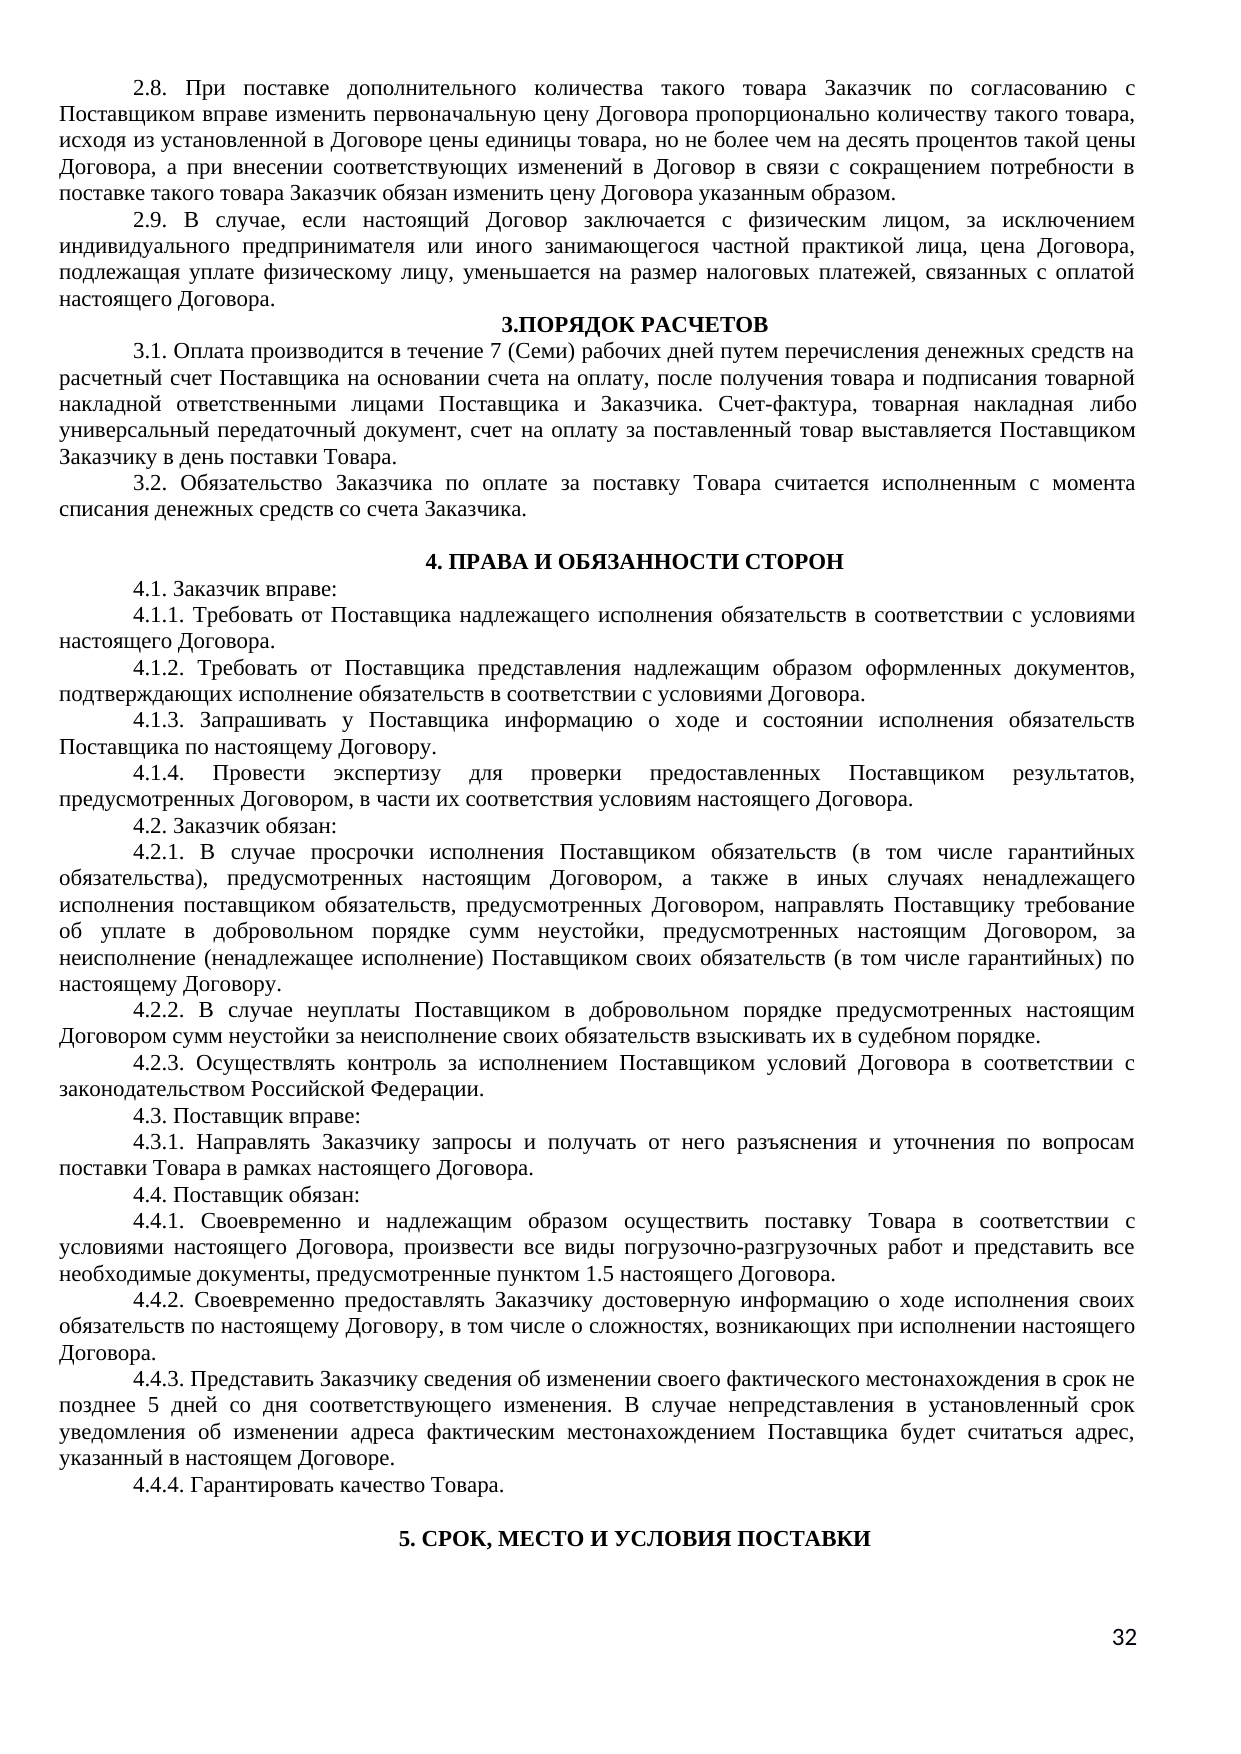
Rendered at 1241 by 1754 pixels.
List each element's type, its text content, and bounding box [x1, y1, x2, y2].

text 4.4.1. Своевременно и надлежащим образом осуществить поставку Товара в соответствии с условиями настоящего Договора, произвести все виды погрузочно-разгрузочных работ и представить все необходимые документы, предусмотренные пунктом 1.5 настоящего Договора. [59, 1207, 1137, 1286]
text 3.1. Оплата производится в течение 7 (Семи) рабочих дней путем перечисления денежных средств на расчетный счет Поставщика на основании счета на оплату, после получения товара и подписания товарной накладной ответственными лицами Поставщика и Заказчика. Счет-фактура, товарная накладная либо универсальный передаточный документ, счет на оплату за поставленный товар выставляется Поставщиком Заказчику в день поставки Товара. [59, 337, 1137, 469]
text 4.2.2. В случае неуплаты Поставщиком в добровольном порядке предусмотренных настоящим Договором сумм неустойки за неисполнение своих обязательств взыскивать их в судебном порядке. [59, 996, 1137, 1049]
text 4.1.4. Провести экспертизу для проверки предоставленных Поставщиком результатов, предусмотренных Договором, в части их соответствия условиям настоящего Договора. [59, 759, 1137, 812]
text 2.8. При поставке дополнительного количества такого товара Заказчик по согласованию с Поставщиком вправе изменить первоначальную цену Договора пропорционально количеству такого товара, исходя из установленной в Договоре цены единицы товара, но не более чем на десять процентов такой цены Договора, а при внесении соответствующих изменений в Договор в связи с сокращением потребности в поставке такого товара Заказчик обязан изменить цену Договора указанным образом. [59, 74, 1137, 206]
text 4.4. Поставщик обязан: [59, 1181, 1137, 1207]
text 3.ПОРЯДОК РАСЧЕТОВ [59, 311, 1137, 337]
text 4.1.3. Запрашивать у Поставщика информацию о ходе и состоянии исполнения обязательств Поставщика по настоящему Договору. [59, 706, 1137, 759]
text 2.9. В случае, если настоящий Договор заключается с физическим лицом, за исключением индивидуального предпринимателя или иного занимающегося частной практикой лица, цена Договора, подлежащая уплате физическому лицу, уменьшается на размер налоговых платежей, связанных с оплатой настоящего Договора. [59, 206, 1137, 311]
text 4.1. Заказчик вправе: [59, 574, 1137, 601]
text 4.4.2. Своевременно предоставлять Заказчику достоверную информацию о ходе исполнения своих обязательств по настоящему Договору, в том числе о сложностях, возникающих при исполнении настоящего Договора. [59, 1286, 1137, 1365]
text 4. ПРАВА И ОБЯЗАННОСТИ СТОРОН [59, 548, 1137, 574]
text 4.2.3. Осуществлять контроль за исполнением Поставщиком условий Договора в соответствии с законодательством Российской Федерации. [59, 1049, 1137, 1102]
text 3.2. Обязательство Заказчика по оплате за поставку Товара считается исполненным с момента списания денежных средств со счета Заказчика. [59, 469, 1137, 522]
text 4.1.2. Требовать от Поставщика представления надлежащим образом оформленных документов, подтверждающих исполнение обязательств в соответствии с условиями Договора. [59, 654, 1137, 706]
text 4.1.1. Требовать от Поставщика надлежащего исполнения обязательств в соответствии с условиями настоящего Договора. [59, 601, 1137, 654]
text 4.3.1. Направлять Заказчику запросы и получать от него разъяснения и уточнения по вопросам поставки Товара в рамках настоящего Договора. [59, 1128, 1137, 1181]
text 4.2. Заказчик обязан: [59, 812, 1137, 838]
text 4.4.4. Гарантировать качество Товара. [59, 1471, 1137, 1497]
text 4.2.1. В случае просрочки исполнения Поставщиком обязательств (в том числе гарантийных обязательства), предусмотренных настоящим Договором, а также в иных случаях ненадлежащего исполнения поставщиком обязательств, предусмотренных Договором, направлять Поставщику требование об уплате в добровольном порядке сумм неустойки, предусмотренных настоящим Договором, за неисполнение (ненадлежащее исполнение) Поставщиком своих обязательств (в том числе гарантийных) по настоящему Договору. [59, 838, 1137, 996]
text 4.3. Поставщик вправе: [59, 1102, 1137, 1128]
text 5. СРОК, МЕСТО И УСЛОВИЯ ПОСТАВКИ [59, 1523, 1137, 1551]
text 4.4.3. Представить Заказчику сведения об изменении своего фактического местонахождения в срок не позднее 5 дней со дня соответствующего изменения. В случае непредставления в установленный срок уведомления об изменении адреса фактическим местонахождением Поставщика будет считаться адрес, указанный в настоящем Договоре. [59, 1365, 1137, 1471]
